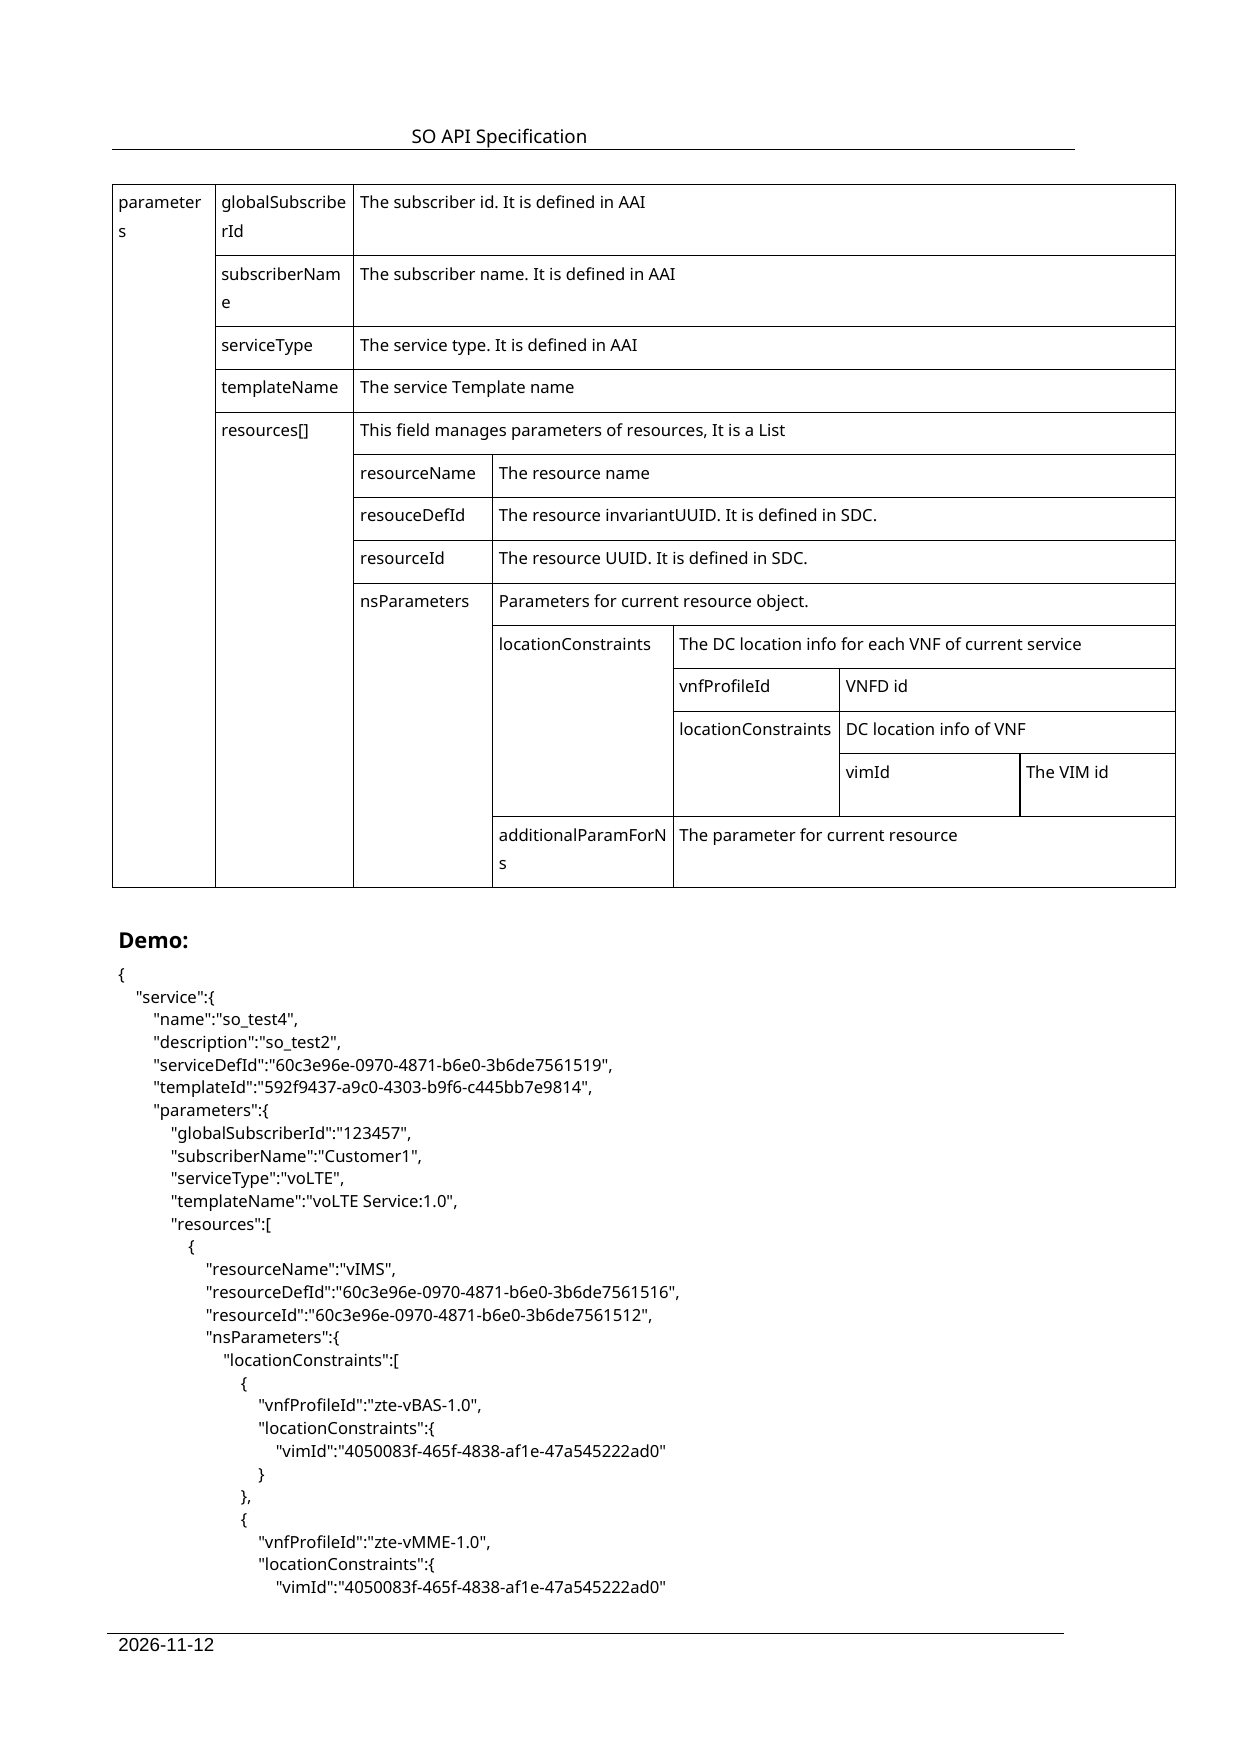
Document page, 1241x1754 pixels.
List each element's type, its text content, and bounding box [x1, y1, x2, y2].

text "parameters":{ [118, 1099, 1090, 1122]
text { [118, 1508, 1090, 1530]
table_cell The DC location info for each VNF of current service [674, 626, 1175, 668]
table_cell The resource UUID. It is defined in SDC. [493, 541, 1175, 582]
table_cell vnfProfileId [674, 669, 839, 711]
table_cell VNFD id [840, 669, 1175, 711]
text "serviceDefId":"60c3e96e-0970-4871-b6e0-3b6de7561519", [118, 1053, 1090, 1076]
table_cell The subscriber id. It is defined in AAI [354, 185, 1175, 255]
table_cell subscriberName [216, 256, 353, 326]
text }, [118, 1485, 1090, 1508]
text { [118, 1371, 1090, 1394]
table_cell The parameter for current resource [674, 817, 1175, 887]
table_cell This field manages parameters of resources, It is a List [354, 413, 1175, 454]
text { [118, 963, 1090, 985]
text "locationConstraints":{ [118, 1553, 1090, 1576]
table_cell locationConstraints [493, 626, 673, 816]
text "serviceType":"voLTE", [118, 1167, 1090, 1190]
text "templateId":"592f9437-a9c0-4303-b9f6-c445bb7e9814", [118, 1076, 1090, 1099]
text "resources":[ [118, 1212, 1090, 1235]
text "subscriberName":"Customer1", [118, 1144, 1090, 1167]
text "vimId":"4050083f-465f-4838-af1e-47a545222ad0" [118, 1576, 1090, 1598]
table_cell DC location info of VNF [840, 712, 1175, 753]
table_cell serviceType [216, 327, 353, 369]
table_cell nsParameters [354, 584, 492, 887]
table_cell The VIM id [1021, 754, 1175, 816]
table_cell locationConstraints [674, 712, 839, 816]
text "name":"so_test4", [118, 1008, 1090, 1031]
table_cell parameters [113, 185, 215, 887]
text "vimId":"4050083f-465f-4838-af1e-47a545222ad0" [118, 1439, 1090, 1462]
text "vnfProfileId":"zte-vBAS-1.0", [118, 1394, 1090, 1417]
text "resourceName":"vIMS", [118, 1258, 1090, 1281]
table_cell The resource invariantUUID. It is defined in SDC. [493, 498, 1175, 540]
table_cell The service Template name [354, 370, 1175, 412]
table_cell globalSubscriberId [216, 185, 353, 255]
table_cell additionalParamForNs [493, 817, 673, 887]
text { [118, 1235, 1090, 1258]
text "nsParameters":{ [118, 1326, 1090, 1349]
text "vnfProfileId":"zte-vMME-1.0", [118, 1530, 1090, 1553]
table_cell The subscriber name. It is defined in AAI [354, 256, 1175, 326]
table_cell resourceId [354, 541, 492, 582]
text "locationConstraints":[ [118, 1349, 1090, 1371]
text Demo: [118, 925, 1090, 955]
table_cell resourceName [354, 455, 492, 497]
table_cell vimId [840, 754, 1019, 816]
text "locationConstraints":{ [118, 1417, 1090, 1439]
table_cell Parameters for current resource object. [493, 584, 1175, 625]
table_cell The resource name [493, 455, 1175, 497]
table_cell resources[] [216, 413, 353, 887]
text "resourceDefId":"60c3e96e-0970-4871-b6e0-3b6de7561516", [118, 1281, 1090, 1303]
text "templateName":"voLTE Service:1.0", [118, 1190, 1090, 1212]
text "description":"so_test2", [118, 1031, 1090, 1053]
text } [118, 1462, 1090, 1485]
table_cell The service type. It is defined in AAI [354, 327, 1175, 369]
table_cell resouceDefId [354, 498, 492, 540]
text "service":{ [118, 985, 1090, 1008]
text "globalSubscriberId":"123457", [118, 1122, 1090, 1144]
text "resourceId":"60c3e96e-0970-4871-b6e0-3b6de7561512", [118, 1303, 1090, 1326]
table_cell templateName [216, 370, 353, 412]
